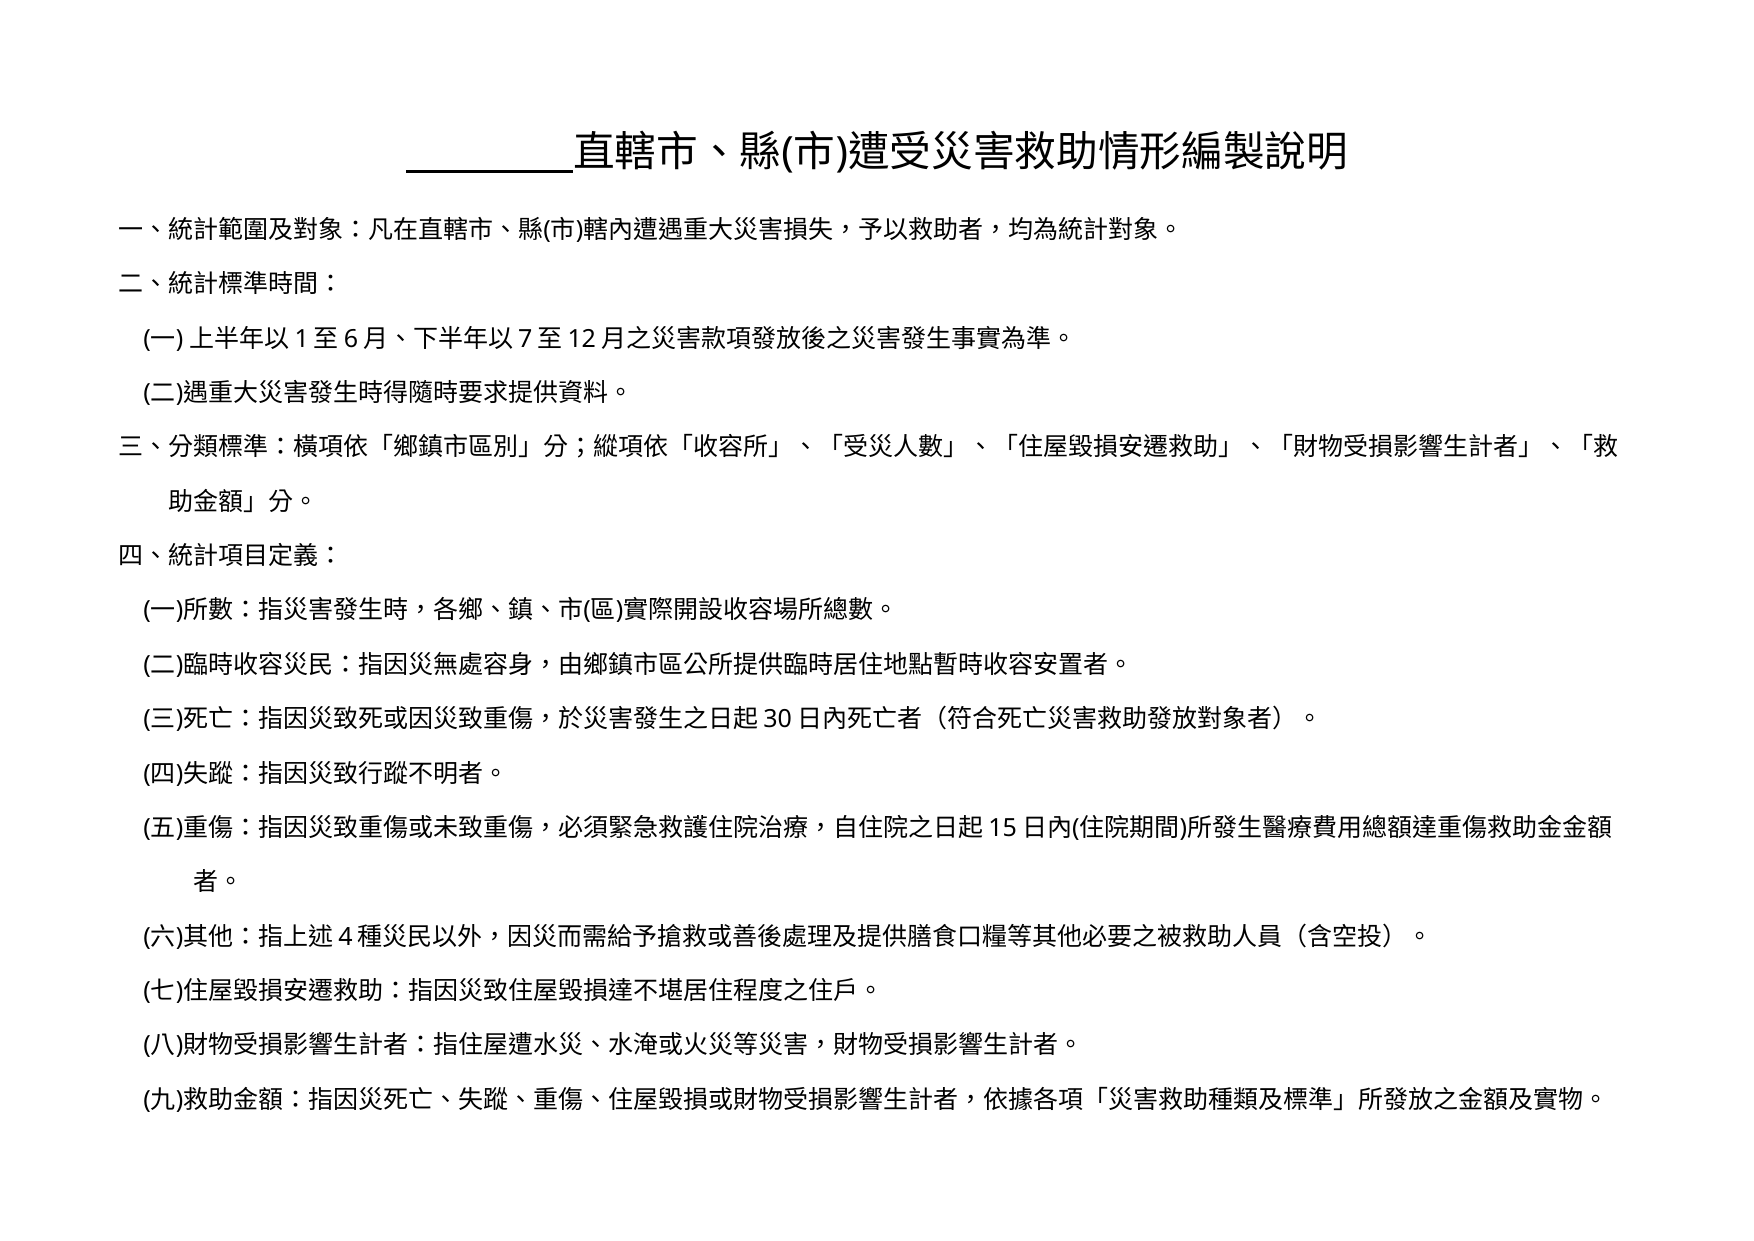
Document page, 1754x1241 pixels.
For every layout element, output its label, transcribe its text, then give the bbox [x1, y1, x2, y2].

text 一、統計範圍及對象：凡在直轄市、縣(市)轄內遭遇重大災害損失，予以救助者，均為統計對象。 [118, 209, 1636, 246]
text (八)財物受損影響生計者：指住屋遭水災、水淹或火災等災害，財物受損影響生計者。 [143, 1025, 1636, 1061]
text (九)救助金額：指因災死亡、失蹤、重傷、住屋毀損或財物受損影響生計者，依據各項「災害救助種類及標準」所發放之金額及實物。 [143, 1079, 1636, 1116]
text (二)遇重大災害發生時得隨時要求提供資料。 [143, 372, 1636, 409]
text 四、統計項目定義： [118, 536, 1636, 572]
text 三、分類標準：橫項依「鄉鎮市區別」分；縱項依「收容所」、「受災人數」、「住屋毀損安遷救助」、「財物受損影響生計者」、「救助金額」分。 [118, 427, 1636, 517]
text 直轄市、縣(市)遭受災害救助情形編製說明 [118, 118, 1636, 179]
text 二、統計標準時間： [118, 264, 1636, 300]
text (七)住屋毀損安遷救助：指因災致住屋毀損達不堪居住程度之住戶。 [143, 971, 1636, 1007]
text (五)重傷：指因災致重傷或未致重傷，必須緊急救護住院治療，自住院之日起15日內(住院期間)所發生醫療費用總額達重傷救助金金額者。 [143, 807, 1636, 898]
text (一) 上半年以1至6月、下半年以7至12月之災害款項發放後之災害發生事實為準。 [143, 318, 1636, 354]
text (六)其他：指上述4種災民以外，因災而需給予搶救或善後處理及提供膳食口糧等其他必要之被救助人員（含空投）。 [143, 916, 1636, 952]
text (三)死亡：指因災致死或因災致重傷，於災害發生之日起30日內死亡者（符合死亡災害救助發放對象者）。 [143, 699, 1636, 735]
text (二)臨時收容災民：指因災無處容身，由鄉鎮市區公所提供臨時居住地點暫時收容安置者。 [143, 644, 1636, 681]
text (四)失蹤：指因災致行蹤不明者。 [143, 753, 1636, 789]
text (一)所數：指災害發生時，各鄉、鎮、市(區)實際開設收容場所總數。 [143, 590, 1636, 626]
